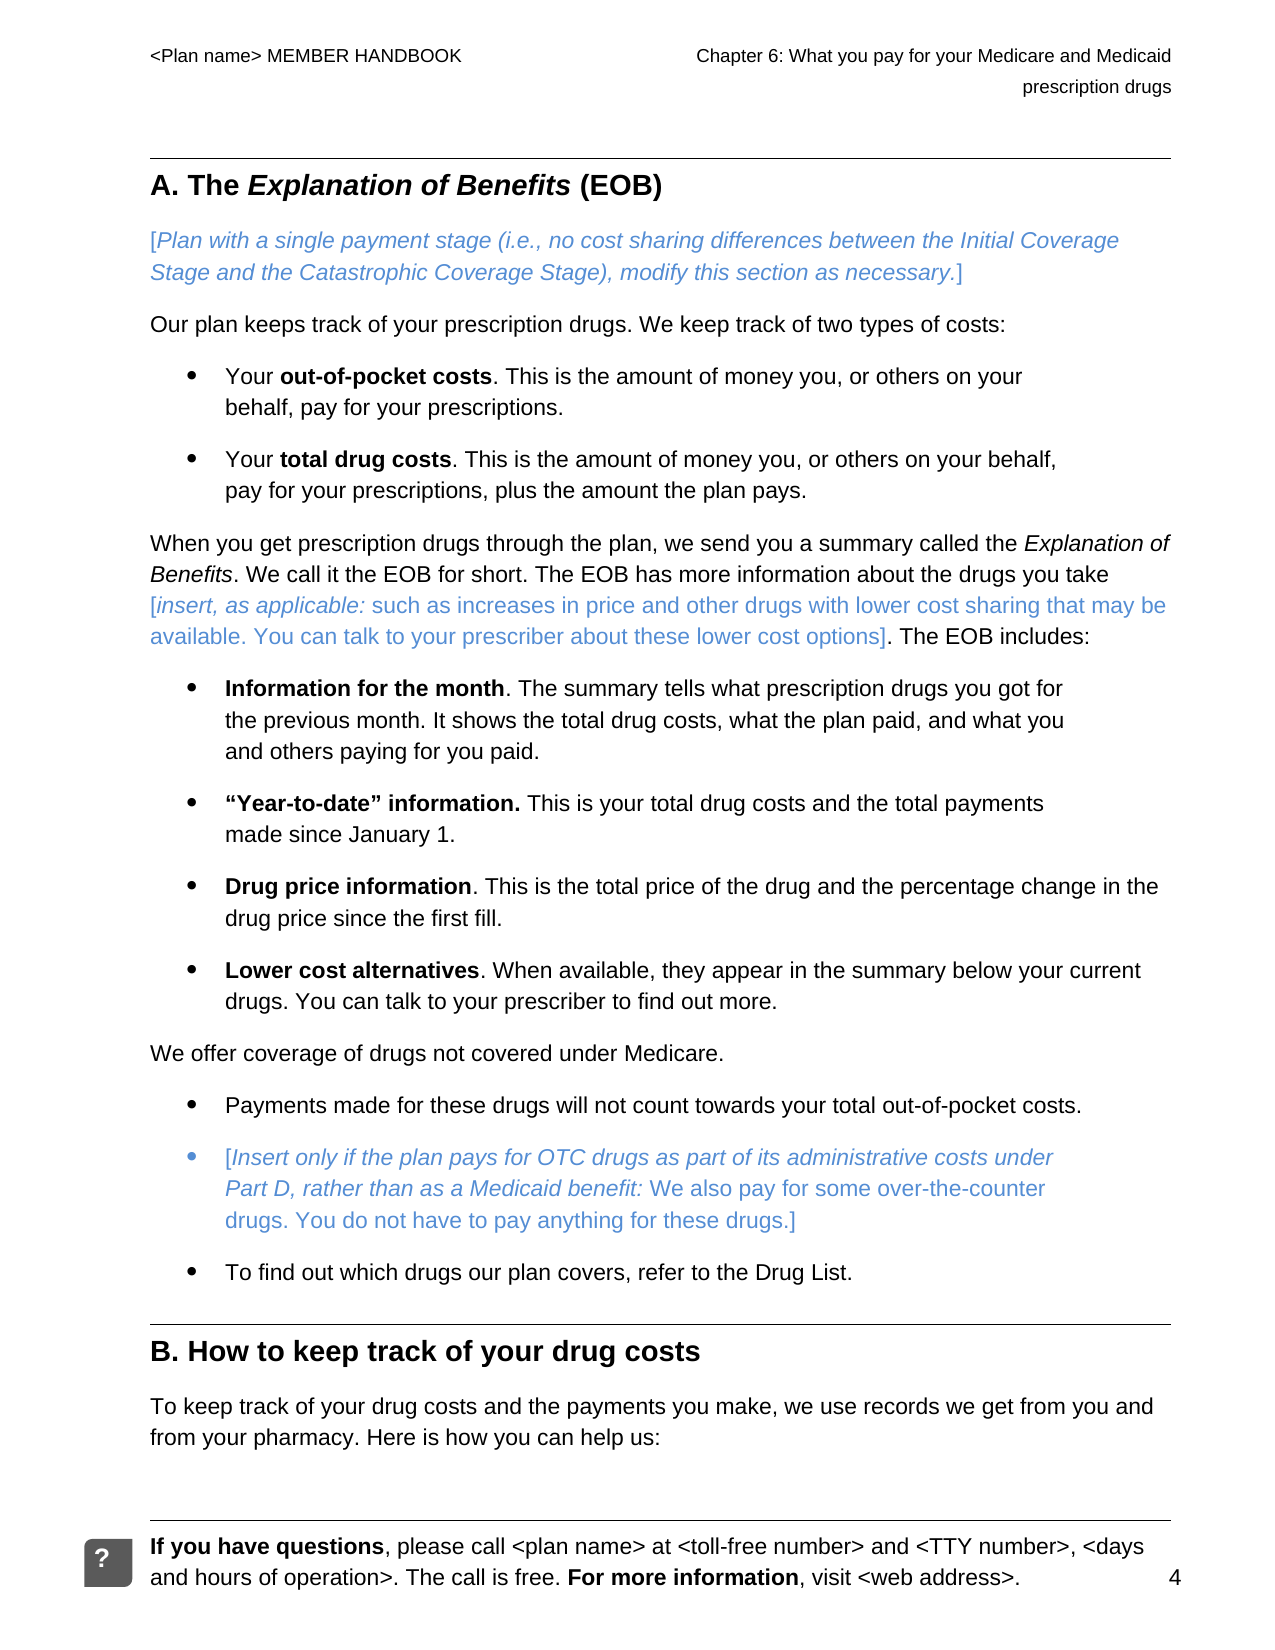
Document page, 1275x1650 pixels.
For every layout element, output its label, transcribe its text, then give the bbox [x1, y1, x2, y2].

text [Plan with a single payment stage (i.e., no cost sharing differences between the Initial Coverage Stage and the Catastrophic Coverage Stage), modify this section as necessary.] [150, 224, 1171, 286]
text We offer coverage of drugs not covered under Medicare. [150, 1036, 1171, 1068]
list “Year-to-date” information. This is your total drug costs and the total payments made since January 1. [187, 786, 1096, 849]
list Drug price information. This is the total price of the drug and the percentage change in the drug price since the first fill. [187, 870, 1171, 932]
list Information for the month. The summary tells what prescription drugs you got for the previous month. It shows the total drug costs, what the plan paid, and what you and others paying for you paid. [187, 672, 1096, 766]
list Payments made for these drugs will not count towards your total out-of-pocket costs. [187, 1088, 1096, 1120]
list Your out-of-pocket costs. This is the amount of money you, or others on your behalf, pay for your prescriptions. [187, 359, 1096, 422]
list To find out which drugs our plan covers, refer to the Drug List. [187, 1255, 1096, 1286]
subtitle How to keep track of your drug costs [150, 1325, 1171, 1369]
text Our plan keeps track of your prescription drugs. We keep track of two types of costs: [150, 307, 1171, 338]
text To keep track of your drug costs and the payments you make, we use records we get from you and from your pharmacy. Here is how you can help us: [150, 1389, 1171, 1452]
text [Insert only if the plan pays for OTC drugs as part of its administrative costs under Part D, rather than as a Medicaid benefit: We also pay for some over-the-counter drugs. You do not have to pay anything for these drugs.] [187, 1141, 1096, 1234]
list Your total drug costs. This is the amount of money you, or others on your behalf, pay for your prescriptions, plus the amount the plan pays. [187, 443, 1096, 505]
list Lower cost alternatives. When available, they appear in the summary below your current drugs. You can talk to your prescriber to find out more. [187, 953, 1171, 1016]
subtitle The Explanation of Benefits (EOB) [150, 159, 1171, 203]
text When you get prescription drugs through the plan, we send you a summary called the Explanation of Benefits. We call it the EOB for short. The EOB has more information about the drugs you take [insert, as applicable: such as increases in price and other drugs with lower cost sharing that may be available. You can talk to your prescriber about these lower cost options]. The EOB includes: [150, 526, 1171, 651]
